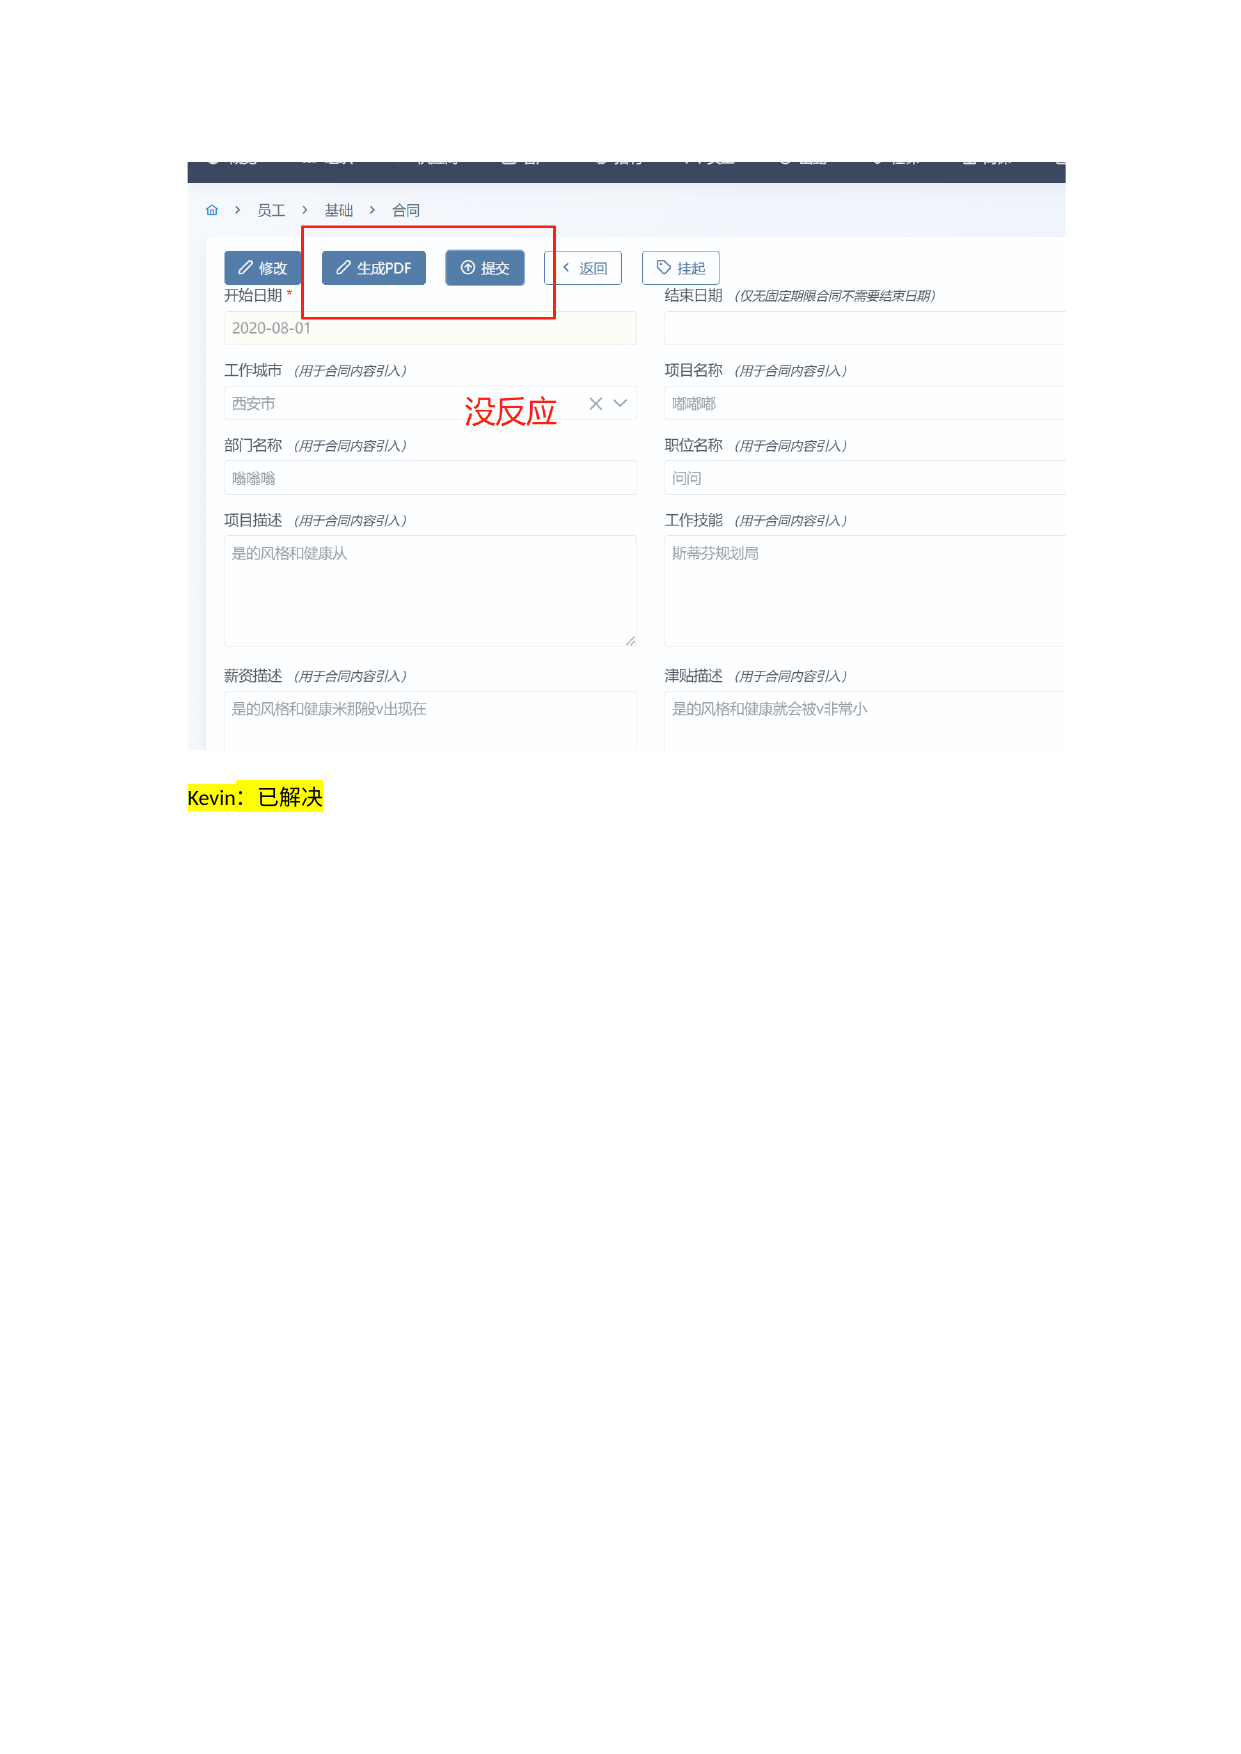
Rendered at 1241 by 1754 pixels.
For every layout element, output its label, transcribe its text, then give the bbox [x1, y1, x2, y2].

text Kevin：已解决 [187, 779, 1053, 812]
picture [187, 162, 1066, 750]
